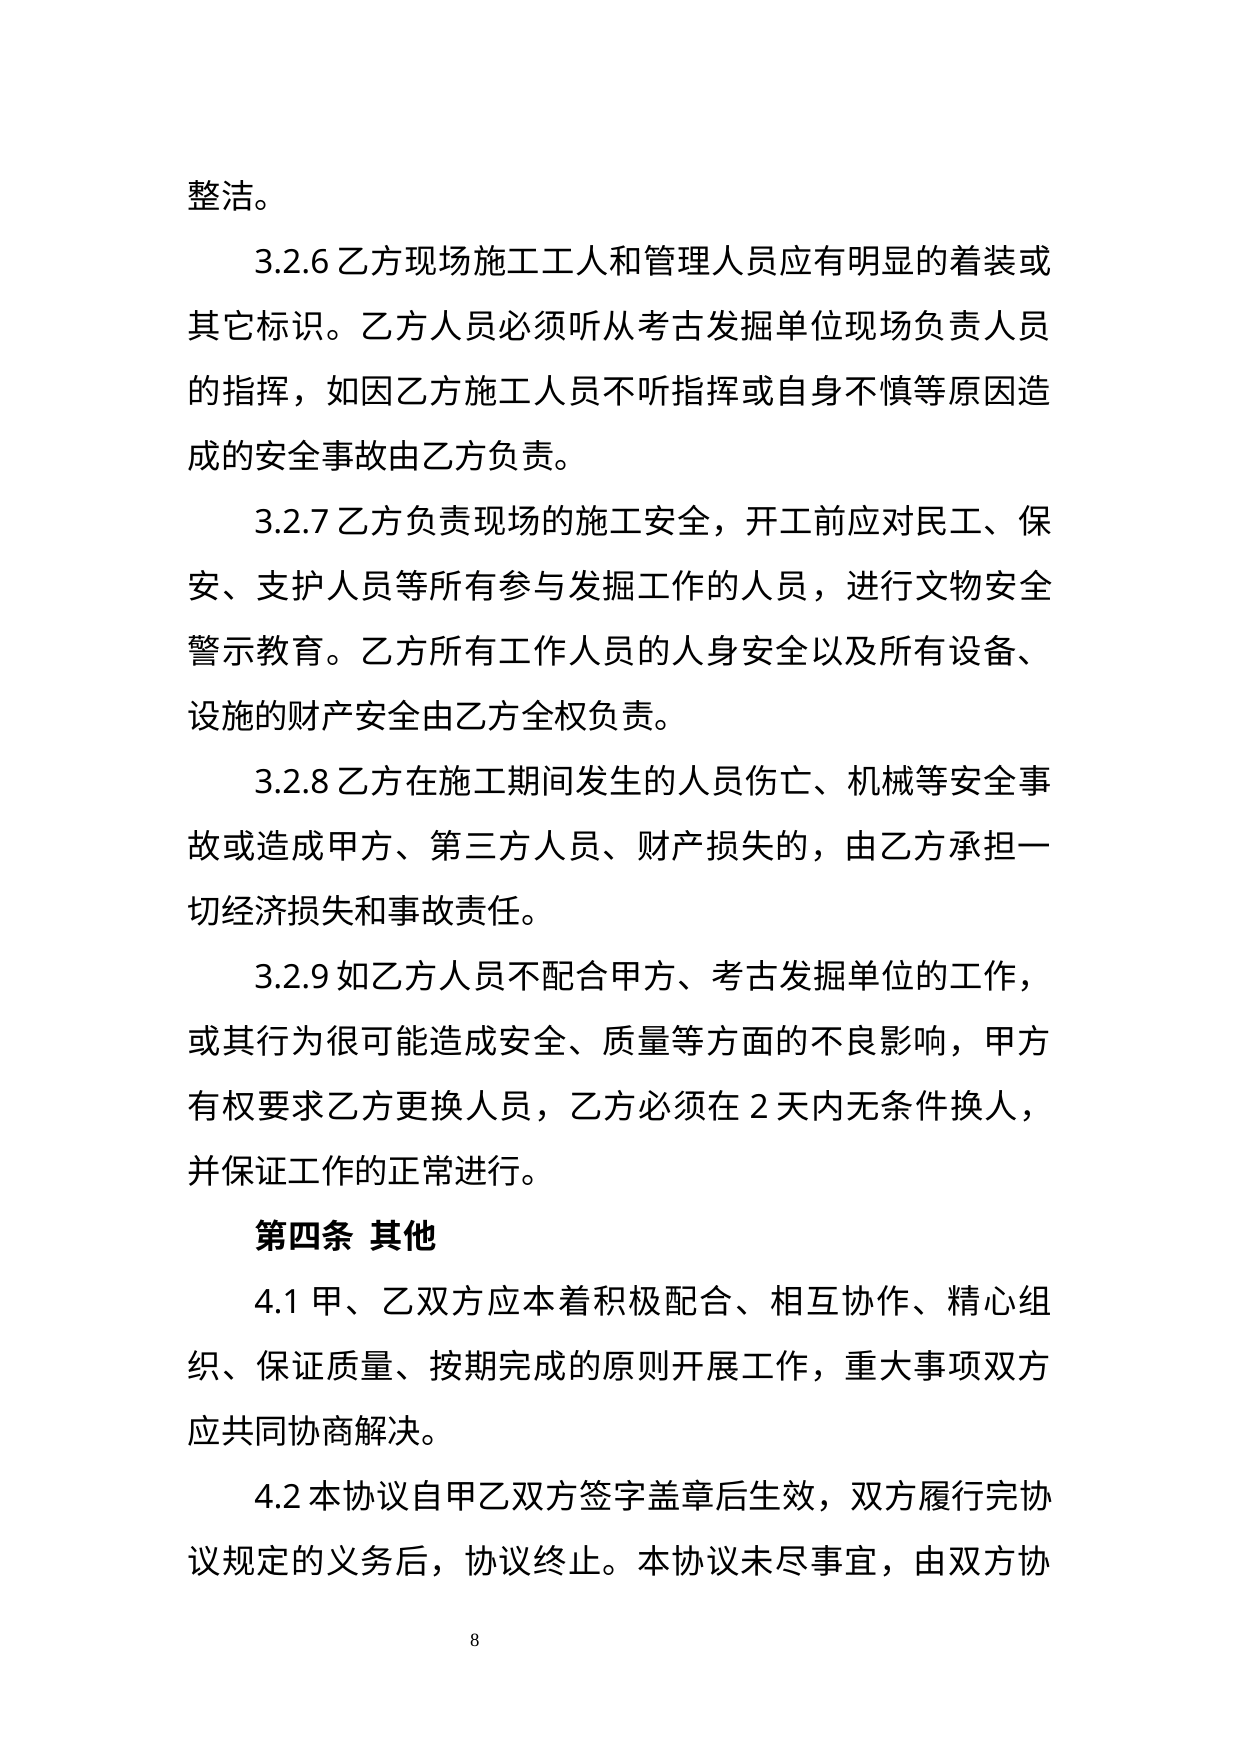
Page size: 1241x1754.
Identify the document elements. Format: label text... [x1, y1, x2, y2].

text 第四条 其他 [187, 1202, 1053, 1267]
text 3.2.8乙方在施工期间发生的人员伤亡、机械等安全事故或造成甲方、第三方人员、财产损失的，由乙方承担一切经济损失和事故责任。 [187, 747, 1053, 942]
text 3.2.9如乙方人员不配合甲方、考古发掘单位的工作，或其行为很可能造成安全、质量等方面的不良影响，甲方有权要求乙方更换人员，乙方必须在2天内无条件换人，并保证工作的正常进行。 [187, 942, 1053, 1202]
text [187, 162, 1053, 227]
text 3.2.7乙方负责现场的施工安全，开工前应对民工、保安、支护人员等所有参与发掘工作的人员，进行文物安全警示教育。乙方所有工作人员的人身安全以及所有设备、设施的财产安全由乙方全权负责。 [187, 487, 1053, 747]
text 4.1甲、乙双方应本着积极配合、相互协作、精心组织、保证质量、按期完成的原则开展工作，重大事项双方应共同协商解决。 [187, 1267, 1053, 1462]
text 3.2.6乙方现场施工工人和管理人员应有明显的着装或其它标识。乙方人员必须听从考古发掘单位现场负责人员的指挥，如因乙方施工人员不听指挥或自身不慎等原因造成的安全事故由乙方负责。 [187, 227, 1053, 487]
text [187, 1462, 1053, 1592]
